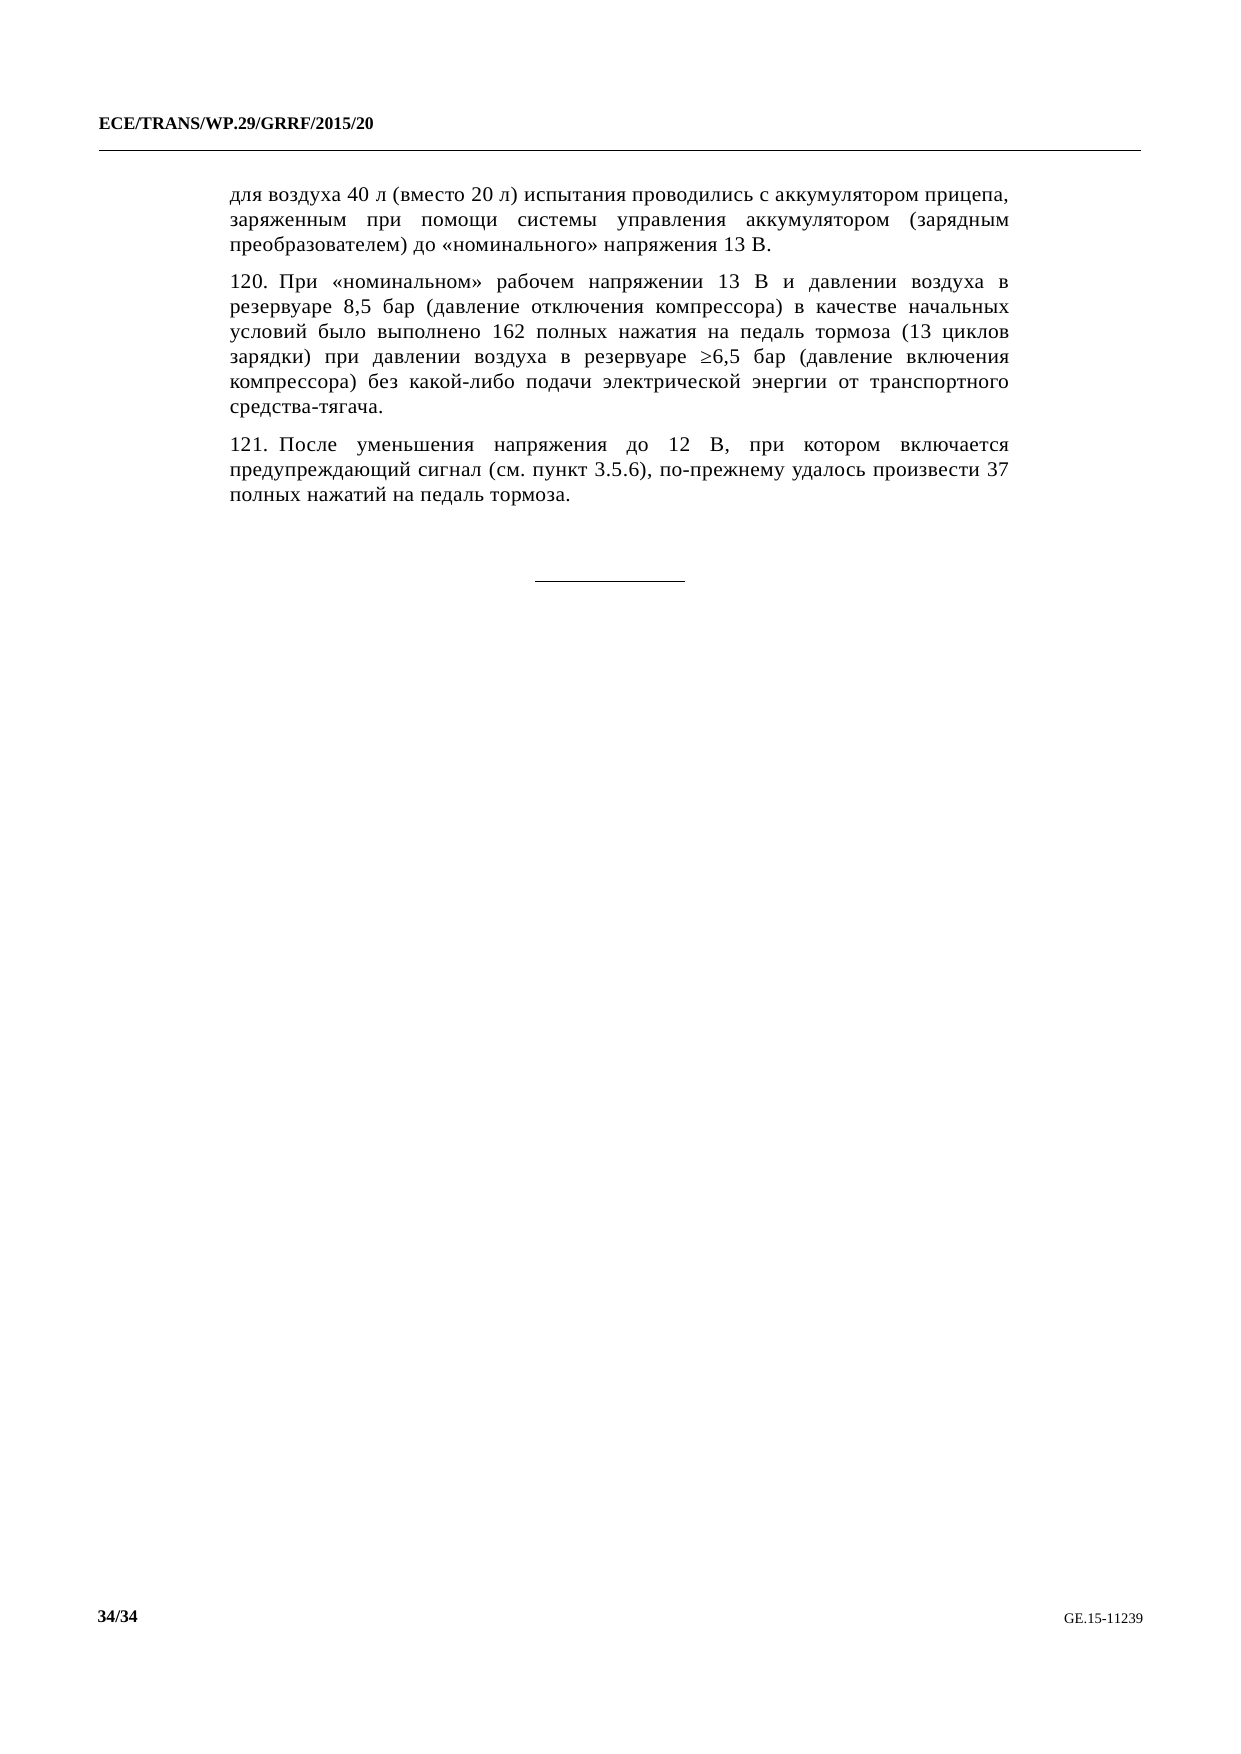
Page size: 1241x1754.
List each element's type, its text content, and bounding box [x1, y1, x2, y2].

text 121. После уменьшения напряжения до 12 В, при котором включается предупреждающий сигнал (см. пункт 3.5.6), по-прежнему удалось произвести 37 полных нажатий на педаль тормоза. [229, 431, 1011, 506]
text 120. При «номинальном» рабочем напряжении 13 В и давлении воздуха в резервуаре 8,5 бар (давление отключения компрессора) в качестве начальных условий было выполнено 162 полных нажатия на педаль тормоза (13 циклов зарядки) при давлении воздуха в резервуаре ≥6,5 бар (давление включения компрессора) без какой-либо подачи электрической энергии от транспортного средства-тягача. [229, 269, 1011, 419]
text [229, 181, 1011, 256]
